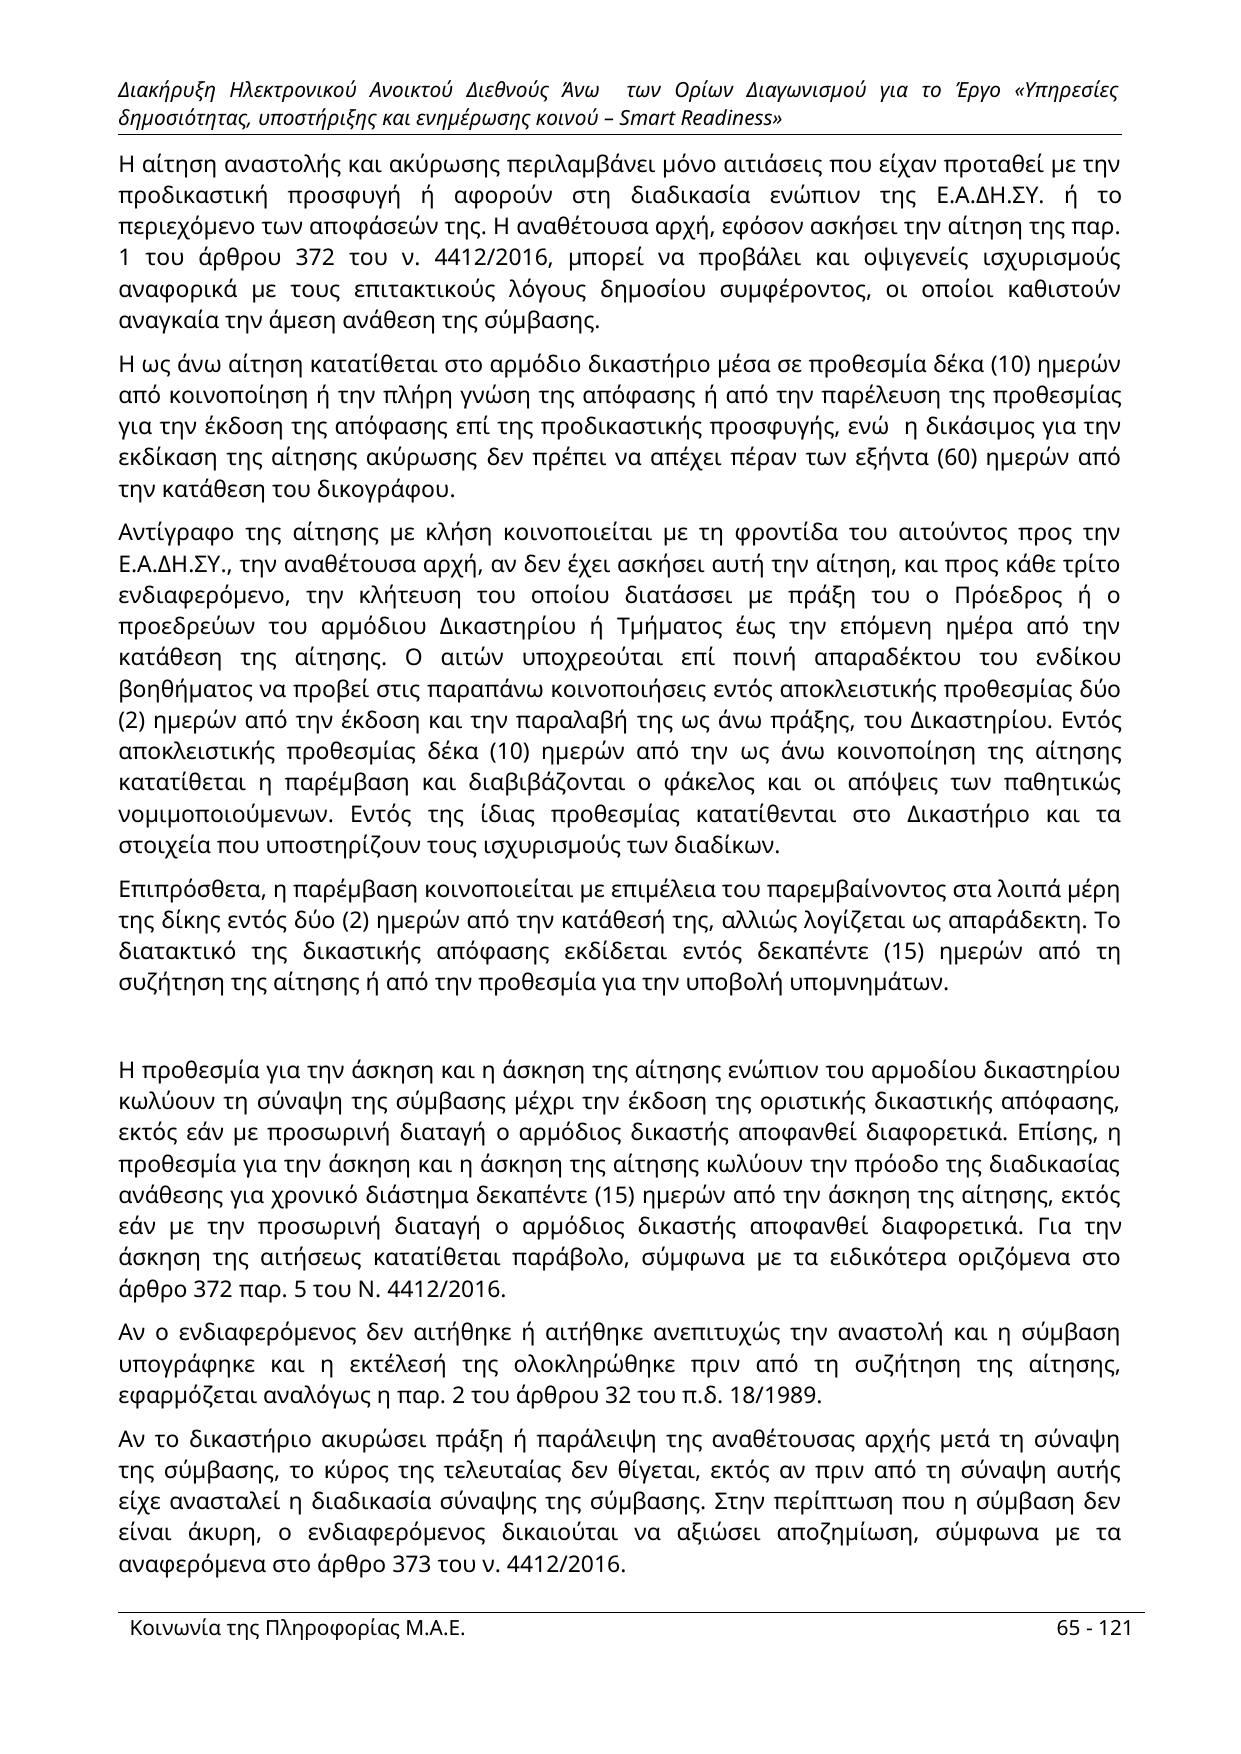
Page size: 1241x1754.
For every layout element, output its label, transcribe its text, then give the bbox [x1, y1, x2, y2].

text Επιπρόσθετα, η παρέμβαση κοινοποιείται με επιμέλεια του παρεμβαίνοντος στα λοιπά μέρη της δίκης εντός δύο (2) ημερών από την κατάθεσή της, αλλιώς λογίζεται ως απαράδεκτη. Το διατακτικό της δικαστικής απόφασης εκδίδεται εντός δεκαπέντε (15) ημερών από τη συζήτηση της αίτησης ή από την προθεσμία για την υποβολή υπομνημάτων. [118, 872, 1122, 997]
text Η αίτηση αναστολής και ακύρωσης περιλαμβάνει μόνο αιτιάσεις που είχαν προταθεί με την προδικαστική προσφυγή ή αφορούν στη διαδικασία ενώπιον της Ε.Α.ΔΗ.ΣΥ. ή το περιεχόμενο των αποφάσεών της. Η αναθέτουσα αρχή, εφόσον ασκήσει την αίτηση της παρ. 1 του άρθρου 372 του ν. 4412/2016, μπορεί να προβάλει και οψιγενείς ισχυρισμούς αναφορικά με τους επιτακτικούς λόγους δημοσίου συμφέροντος, οι οποίοι καθιστούν αναγκαία την άμεση ανάθεση της σύμβασης. [118, 147, 1122, 335]
text Αν το δικαστήριο ακυρώσει πράξη ή παράλειψη της αναθέτουσας αρχής μετά τη σύναψη της σύμβασης, το κύρος της τελευταίας δεν θίγεται, εκτός αν πριν από τη σύναψη αυτής είχε ανασταλεί η διαδικασία σύναψης της σύμβασης. Στην περίπτωση που η σύμβαση δεν είναι άκυρη, ο ενδιαφερόμενος δικαιούται να αξιώσει αποζημίωση, σύμφωνα με τα αναφερόμενα στο άρθρο 373 του ν. 4412/2016. [118, 1422, 1122, 1579]
text Αν ο ενδιαφερόμενος δεν αιτήθηκε ή αιτήθηκε ανεπιτυχώς την αναστολή και η σύμβαση υπογράφηκε και η εκτέλεσή της ολοκληρώθηκε πριν από τη συζήτηση της αίτησης, εφαρμόζεται αναλόγως η παρ. 2 του άρθρου 32 του π.δ. 18/1989. [118, 1316, 1122, 1410]
text Η ως άνω αίτηση κατατίθεται στο αρμόδιο δικαστήριο μέσα σε προθεσμία δέκα (10) ημερών από κοινοποίηση ή την πλήρη γνώση της απόφασης ή από την παρέλευση της προθεσμίας για την έκδοση της απόφασης επί της προδικαστικής προσφυγής, ενώ η δικάσιμος για την εκδίκαση της αίτησης ακύρωσης δεν πρέπει να απέχει πέραν των εξήντα (60) ημερών από την κατάθεση του δικογράφου. [118, 347, 1122, 504]
text Αντίγραφο της αίτησης με κλήση κοινοποιείται με τη φροντίδα του αιτούντος προς την Ε.Α.ΔΗ.ΣΥ., την αναθέτουσα αρχή, αν δεν έχει ασκήσει αυτή την αίτηση, και προς κάθε τρίτο ενδιαφερόμενο, την κλήτευση του οποίου διατάσσει με πράξη του ο Πρόεδρος ή ο προεδρεύων του αρμόδιου Δικαστηρίου ή Τμήματος έως την επόμενη ημέρα από την κατάθεση της αίτησης. Ο αιτών υποχρεούται επί ποινή απαραδέκτου του ενδίκου βοηθήματος να προβεί στις παραπάνω κοινοποιήσεις εντός αποκλειστικής προθεσμίας δύο (2) ημερών από την έκδοση και την παραλαβή της ως άνω πράξης, του Δικαστηρίου. Εντός αποκλειστικής προθεσμίας δέκα (10) ημερών από την ως άνω κοινοποίηση της αίτησης κατατίθεται η παρέμβαση και διαβιβάζονται ο φάκελος και οι απόψεις των παθητικώς νομιμοποιούμενων. Εντός της ίδιας προθεσμίας κατατίθενται στο Δικαστήριο και τα στοιχεία που υποστηρίζουν τους ισχυρισμούς των διαδίκων. [118, 516, 1122, 860]
text Η προθεσμία για την άσκηση και η άσκηση της αίτησης ενώπιον του αρμοδίου δικαστηρίου κωλύουν τη σύναψη της σύμβασης μέχρι την έκδοση της οριστικής δικαστικής απόφασης, εκτός εάν με προσωρινή διαταγή ο αρμόδιος δικαστής αποφανθεί διαφορετικά. Επίσης, η προθεσμία για την άσκηση και η άσκηση της αίτησης κωλύουν την πρόοδο της διαδικασίας ανάθεσης για χρονικό διάστημα δεκαπέντε (15) ημερών από την άσκηση της αίτησης, εκτός εάν με την προσωρινή διαταγή ο αρμόδιος δικαστής αποφανθεί διαφορετικά. Για την άσκηση της αιτήσεως κατατίθεται παράβολο, σύμφωνα με τα ειδικότερα οριζόμενα στο άρθρο 372 παρ. 5 του Ν. 4412/2016. [118, 1054, 1122, 1304]
